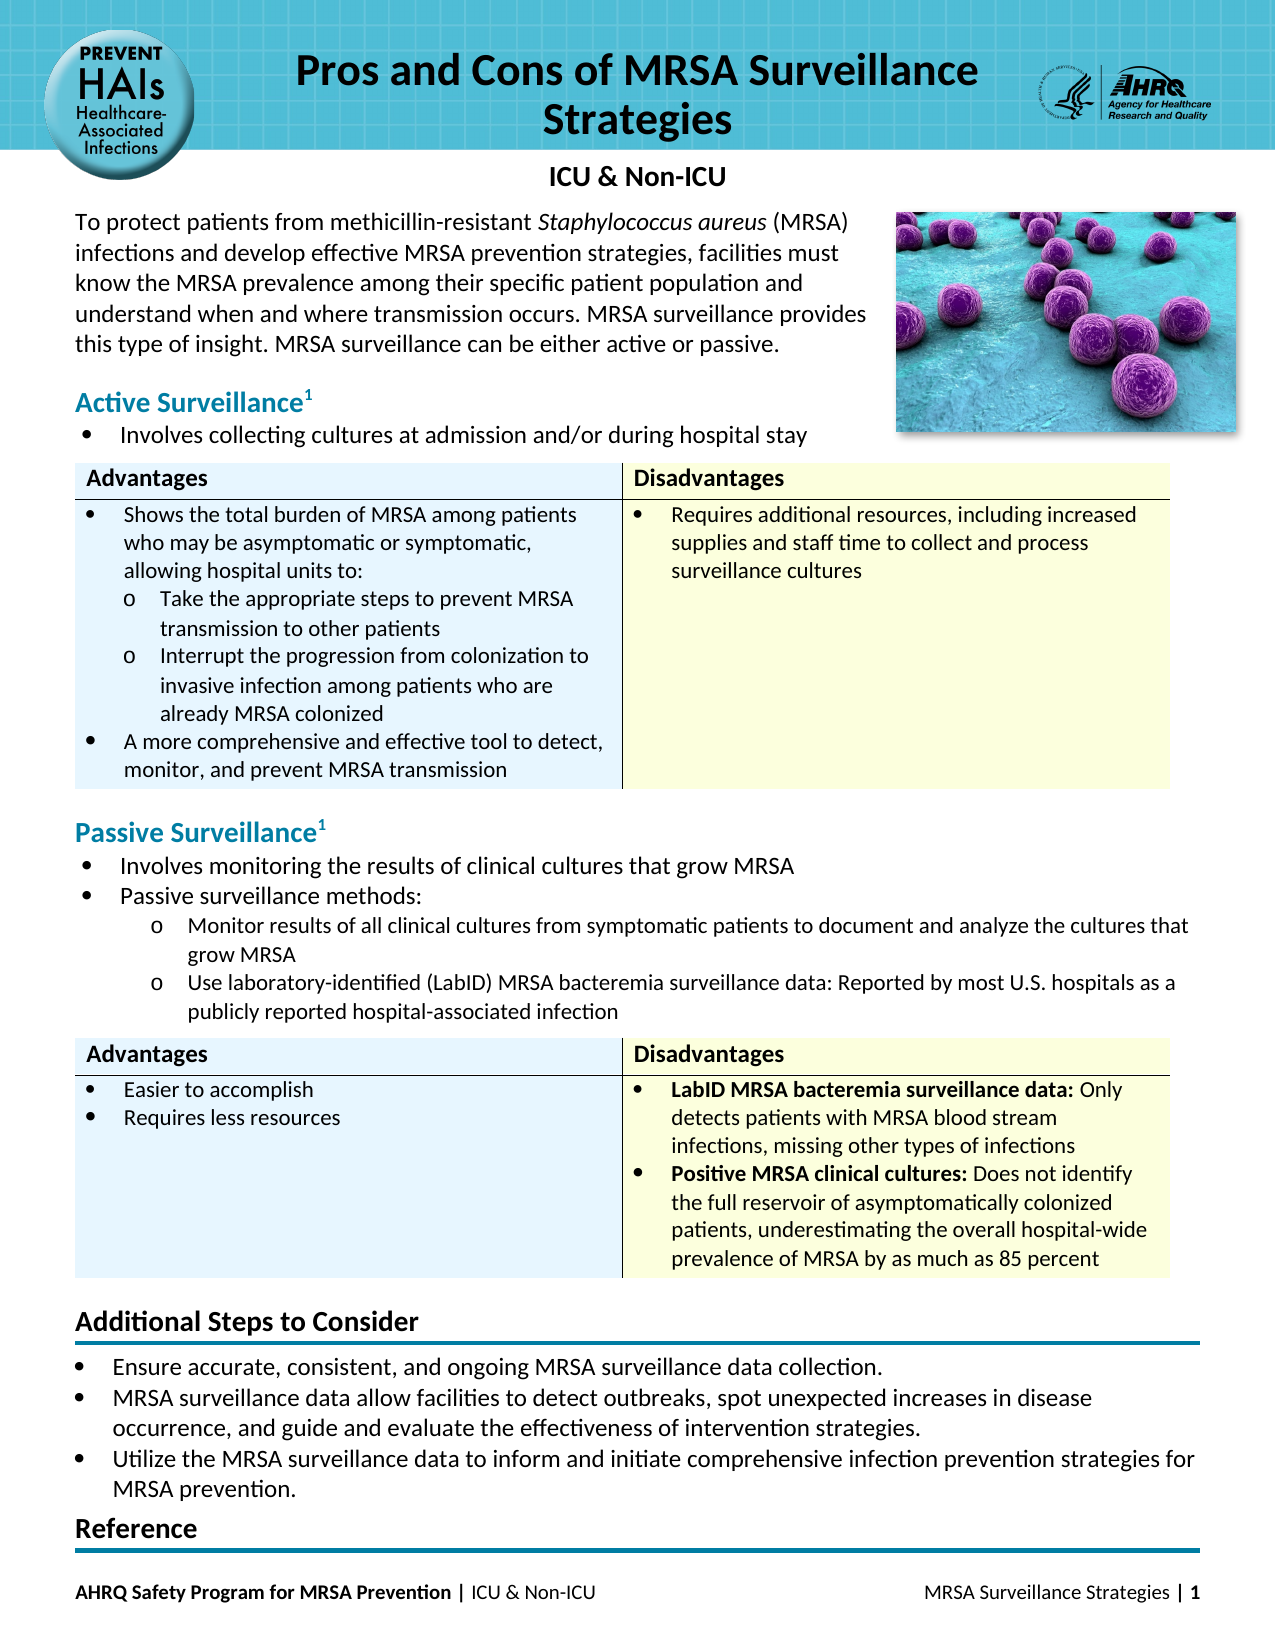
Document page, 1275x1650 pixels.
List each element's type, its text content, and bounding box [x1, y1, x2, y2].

list MRSA surveillance data allow facilities to detect outbreaks, spot unexpected increases in disease occurrence, and guide and evaluate the effectiveness of intervention strategies. [75, 1382, 1200, 1443]
list Involves collecting cultures at admission and/or during hospital stay [82, 419, 1200, 450]
subtitle Passive Surveillance1 [75, 814, 1200, 850]
table_cell Easier to accomplish Requires less resources [75, 1076, 622, 1278]
picture [896, 212, 1236, 432]
table_header Advantages [75, 463, 622, 499]
list Use laboratory-identified (LabID) MRSA bacteremia surveillance data: Reported by most U.S. hospitals as a publicly reported hospital-associated infection [150, 968, 1200, 1025]
picture [0, 0, 1275, 180]
table_header Disadvantages [623, 463, 1170, 499]
list Monitor results of all clinical cultures from symptomatic patients to document and analyze the cultures that grow MRSA [150, 911, 1200, 968]
subtitle Reference [75, 1510, 1200, 1548]
table_cell Shows the total burden of MRSA among patients who may be asymptomatic or symptomatic, allowing hospital units to: Take the appropriate steps to prevent MRSA transmission to other patients Interrupt the progression from colonization to invasive infection among patients who are already MRSA colonized A more comprehensive and effective tool to detect, monitor, and prevent MRSA transmission [75, 500, 622, 789]
subtitle Active Surveillance1 [75, 384, 894, 419]
subtitle Additional Steps to Consider [75, 1303, 1200, 1341]
list Utilize the MRSA surveillance data to inform and initiate comprehensive infection prevention strategies for MRSA prevention. [75, 1443, 1200, 1504]
table_header Advantages [75, 1038, 622, 1074]
text To protect patients from methicillin-resistant Staphylococcus aureus (MRSA) infections and develop effective MRSA prevention strategies, facilities must know the MRSA prevalence among their specific patient population and understand when and where transmission occurs. MRSA surveillance provides this type of insight. MRSA surveillance can be either active or passive. [75, 206, 1200, 359]
list Involves monitoring the results of clinical cultures that grow MRSA [82, 850, 1200, 880]
list Ensure accurate, consistent, and ongoing MRSA surveillance data collection. [75, 1352, 1200, 1382]
table_header Disadvantages [623, 1038, 1170, 1074]
table_cell LabID MRSA bacteremia surveillance data: Only detects patients with MRSA blood stream infections, missing other types of infections Positive MRSA clinical cultures: Does not identify the full reservoir of asymptomatically colonized patients, underestimating the overall hospital-wide prevalence of MRSA by as much as 85 percent [623, 1076, 1170, 1278]
table_cell Requires additional resources, including increased supplies and staff time to collect and process surveillance cultures [623, 500, 1170, 789]
list Passive surveillance methods: [82, 880, 1200, 911]
